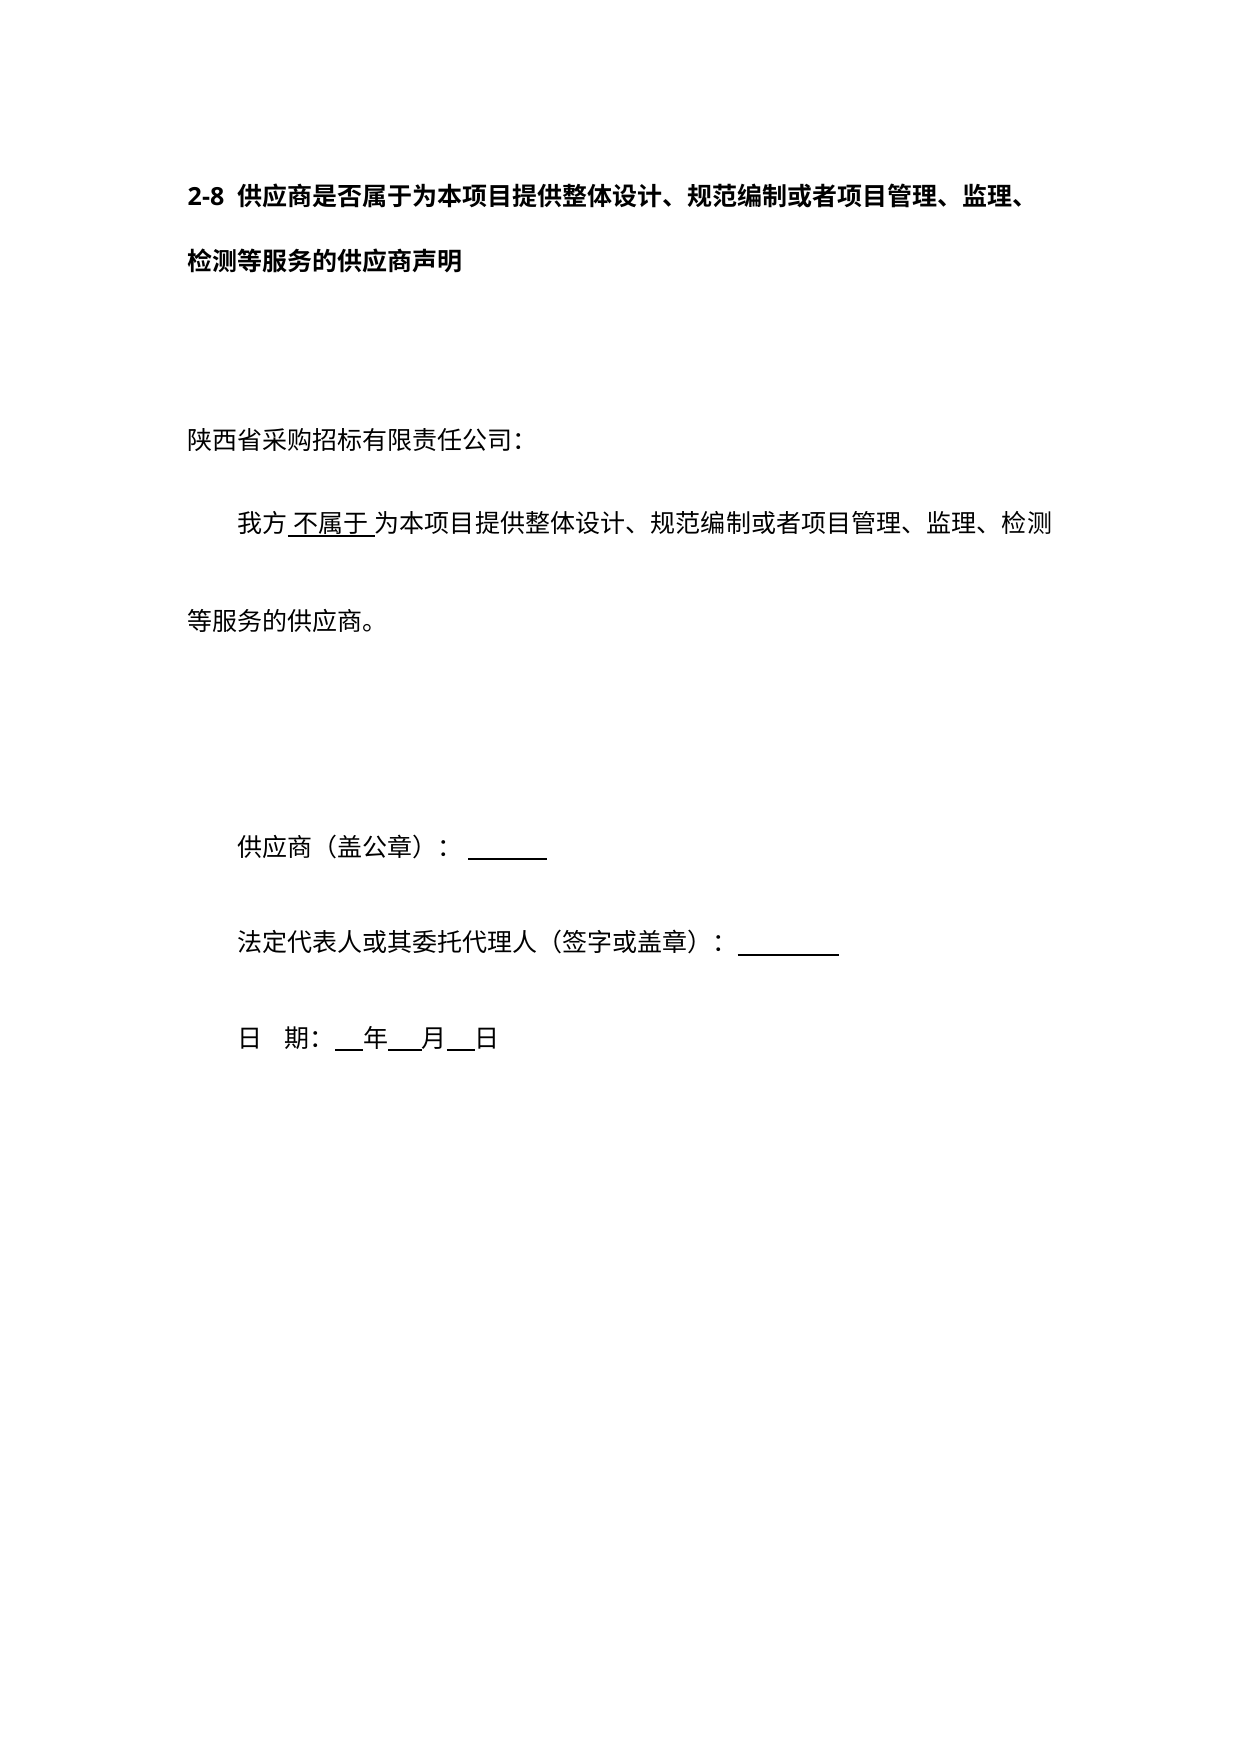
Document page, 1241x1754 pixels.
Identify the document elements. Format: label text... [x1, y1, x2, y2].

text 我方 不属于 为本项目提供整体设计、规范编制或者项目管理、监理、检测等服务的供应商。 [187, 489, 1053, 652]
text 供应商（盖公章）： [187, 813, 1053, 878]
text 法定代表人或其委托代理人（签字或盖章）： [187, 908, 1053, 973]
text 2-8 供应商是否属于为本项目提供整体设计、规范编制或者项目管理、监理、检测等服务的供应商声明 [187, 162, 1053, 292]
list 日 期： 年 月 日 [187, 1004, 1053, 1069]
text 陕西省采购招标有限责任公司： [187, 406, 1053, 471]
